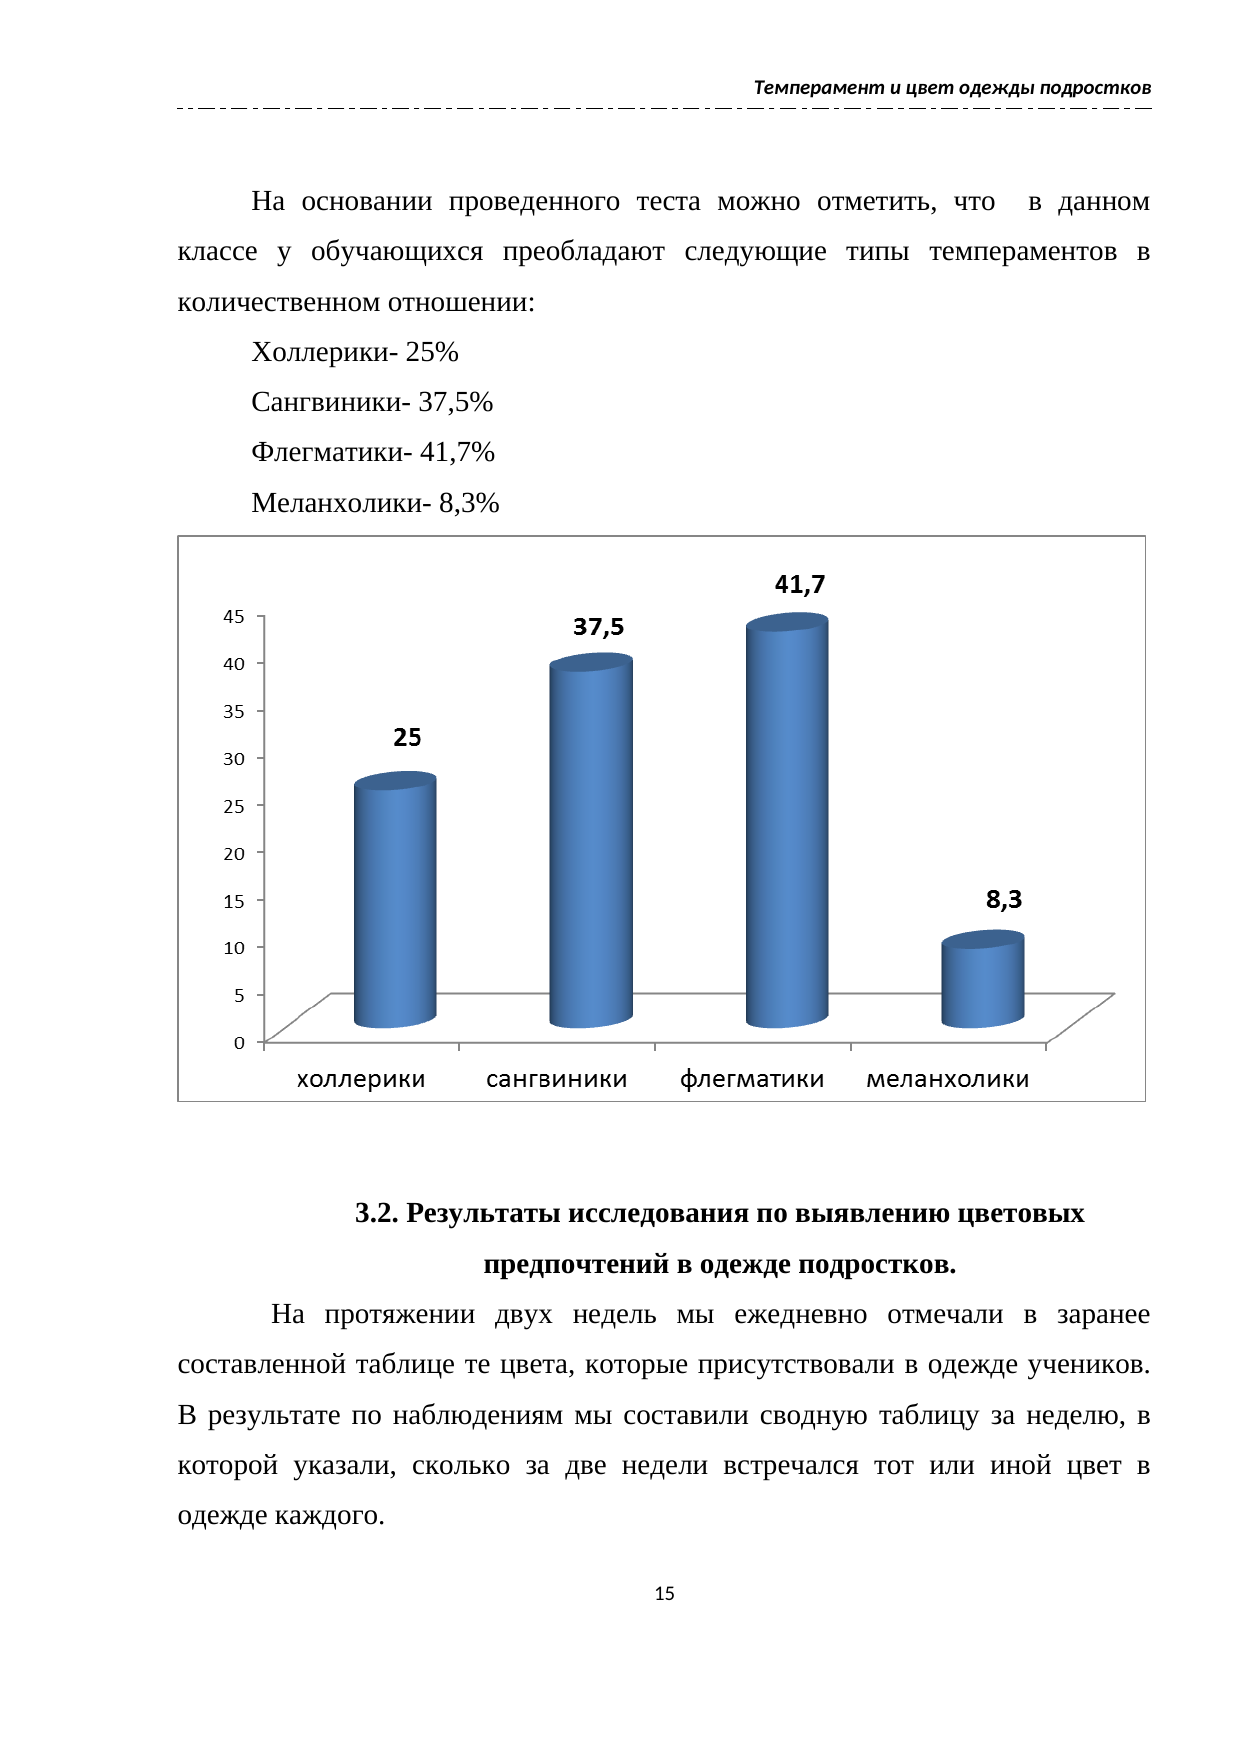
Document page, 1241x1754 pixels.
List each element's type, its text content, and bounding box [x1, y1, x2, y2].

text Сангвиники- 37,5% [177, 384, 1152, 418]
picture [177, 535, 1146, 1102]
text 3.2. Результаты исследования по выявлению цветовых предпочтений в одежде подростков. [288, 1196, 1152, 1279]
text Меланхолики- 8,3% [177, 485, 1152, 518]
text Флегматики- 41,7% [177, 434, 1152, 468]
text На протяжении двух недель мы ежедневно отмечали в заранее составленной таблице те цвета, которые присутствовали в одежде учеников. В результате по наблюдениям мы составили сводную таблицу за неделю, в которой указали, сколько за две недели встречался тот или иной цвет в одежде каждого. [177, 1296, 1152, 1531]
text На основании проведенного теста можно отметить, что в данном классе у обучающихся преобладают следующие типы темпераментов в количественном отношении: [177, 183, 1152, 317]
text Холлерики- 25% [177, 334, 1152, 367]
